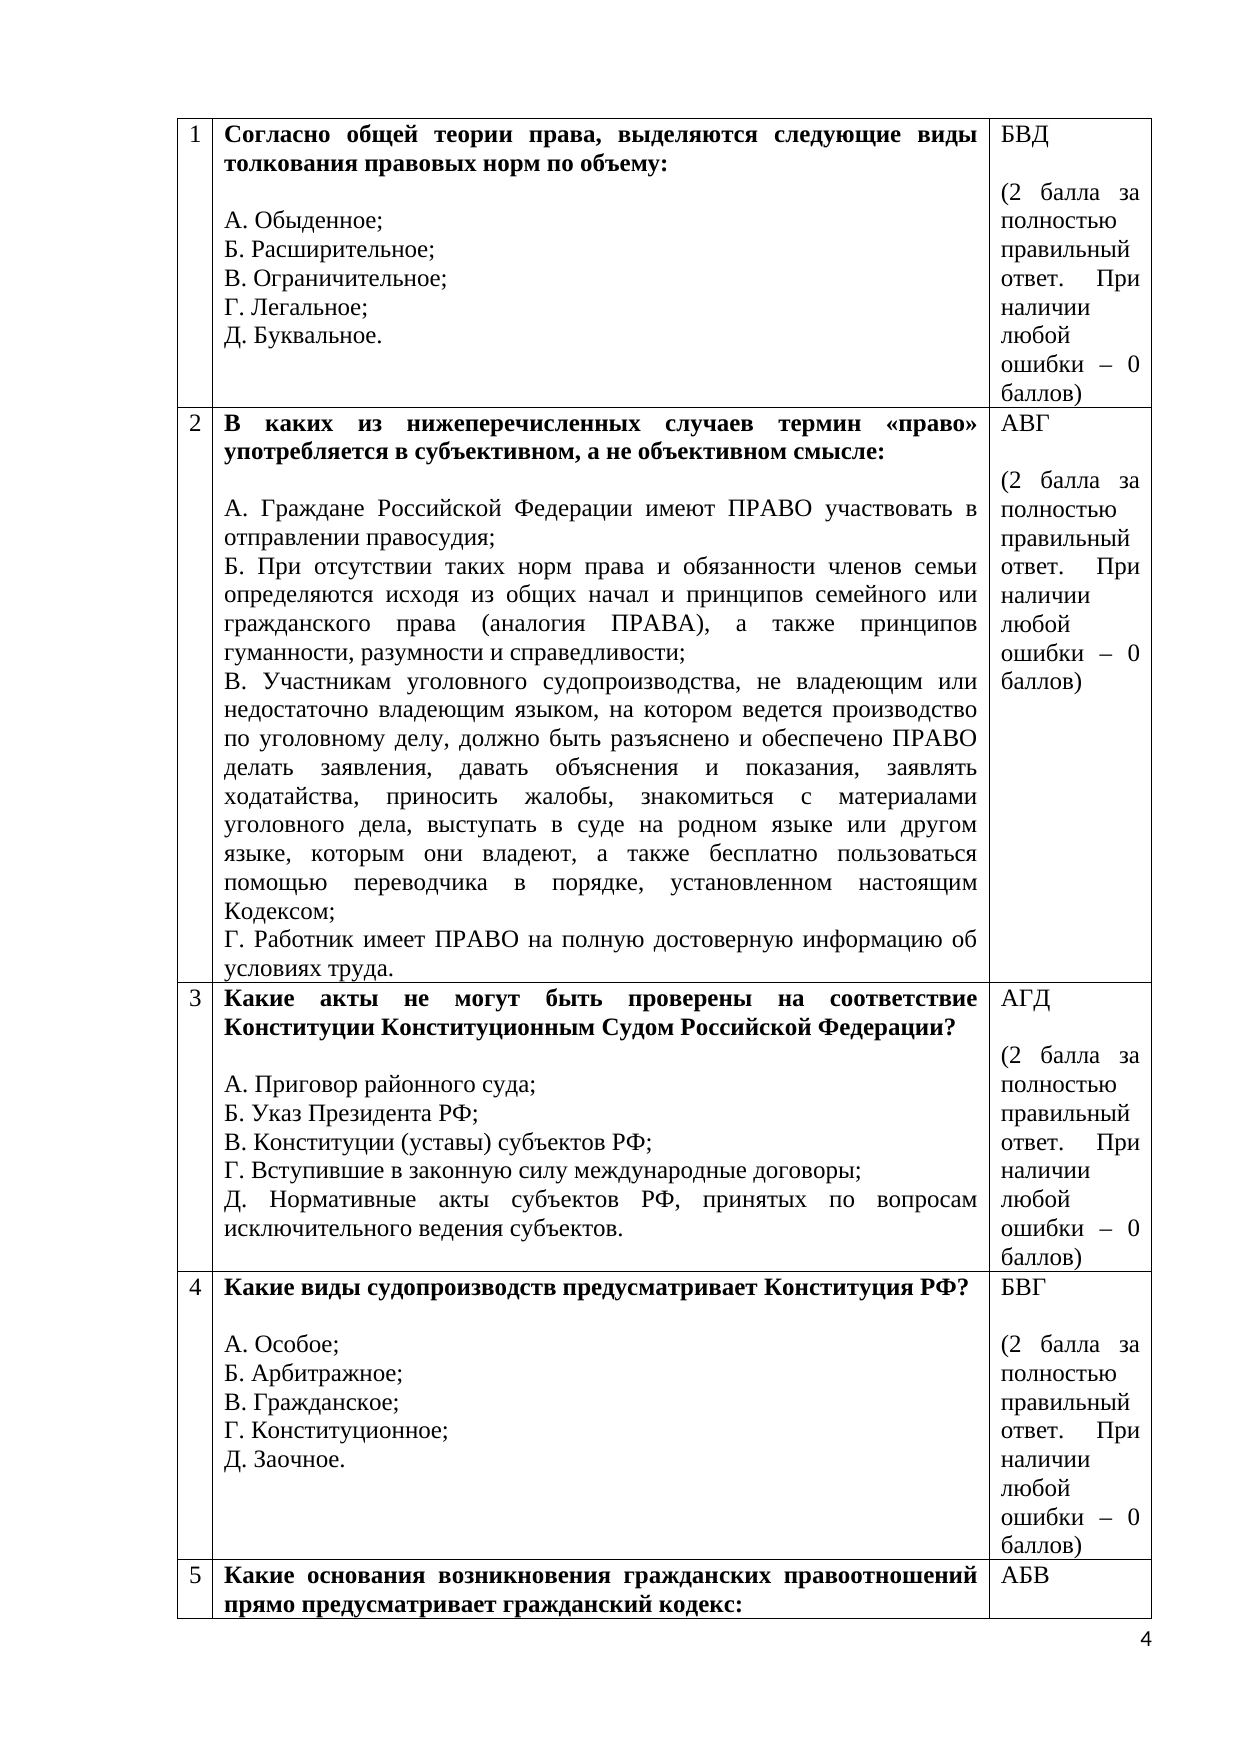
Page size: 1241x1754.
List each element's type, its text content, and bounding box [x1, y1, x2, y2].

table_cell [213, 1560, 989, 1618]
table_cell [990, 1560, 1151, 1618]
table_cell Согласно общей теории права, выделяются следующие виды толкования правовых норм по объему: А. Обыденное; Б. Расширительное; В. Ограничительное; Г. Легальное; Д. Буквальное. [213, 119, 989, 407]
table_cell АГД (2 балла за полностью правильный ответ. При наличии любой ошибки – 0 баллов) [990, 983, 1151, 1271]
table_cell 5 [178, 1560, 212, 1618]
table_cell В каких из нижеперечисленных случаев термин «право» употребляется в субъективном, а не объективном смысле: А. Граждане Российской Федерации имеют ПРАВО участвовать в отправлении правосудия; Б. При отсутствии таких норм права и обязанности членов семьи определяются исходя из общих начал и принципов семейного или гражданского права (аналогия ПРАВА), а также принципов гуманности, разумности и справедливости; В. Участникам уголовного судопроизводства, не владеющим или недостаточно владеющим языком, на котором ведется производство по уголовному делу, должно быть разъяснено и обеспечено ПРАВО делать заявления, давать объяснения и показания, заявлять ходатайства, приносить жалобы, знакомиться с материалами уголовного дела, выступать в суде на родном языке или другом языке, которым они владеют, а также бесплатно пользоваться помощью переводчика в порядке, установленном настоящим Кодексом; Г. Работник имеет ПРАВО на полную достоверную информацию об условиях труда. [213, 408, 989, 982]
table_cell АВГ (2 балла за полностью правильный ответ. При наличии любой ошибки – 0 баллов) [990, 408, 1151, 982]
table_cell 1 [178, 119, 212, 407]
table_cell 4 [178, 1272, 212, 1559]
table_cell 3 [178, 983, 212, 1271]
table_cell Какие акты не могут быть проверены на соответствие Конституции Конституционным Судом Российской Федерации? А. Приговор районного суда; Б. Указ Президента РФ; В. Конституции (уставы) субъектов РФ; Г. Вступившие в законную силу международные договоры; Д. Нормативные акты субъектов РФ, принятых по вопросам исключительного ведения субъектов. [213, 983, 989, 1271]
table_cell БВД (2 балла за полностью правильный ответ. При наличии любой ошибки – 0 баллов) [990, 119, 1151, 407]
table_cell БВГ (2 балла за полностью правильный ответ. При наличии любой ошибки – 0 баллов) [990, 1272, 1151, 1559]
table_cell Какие виды судопроизводств предусматривает Конституция РФ? А. Особое; Б. Арбитражное; В. Гражданское; Г. Конституционное; Д. Заочное. [213, 1272, 989, 1559]
table_cell 2 [178, 408, 212, 982]
